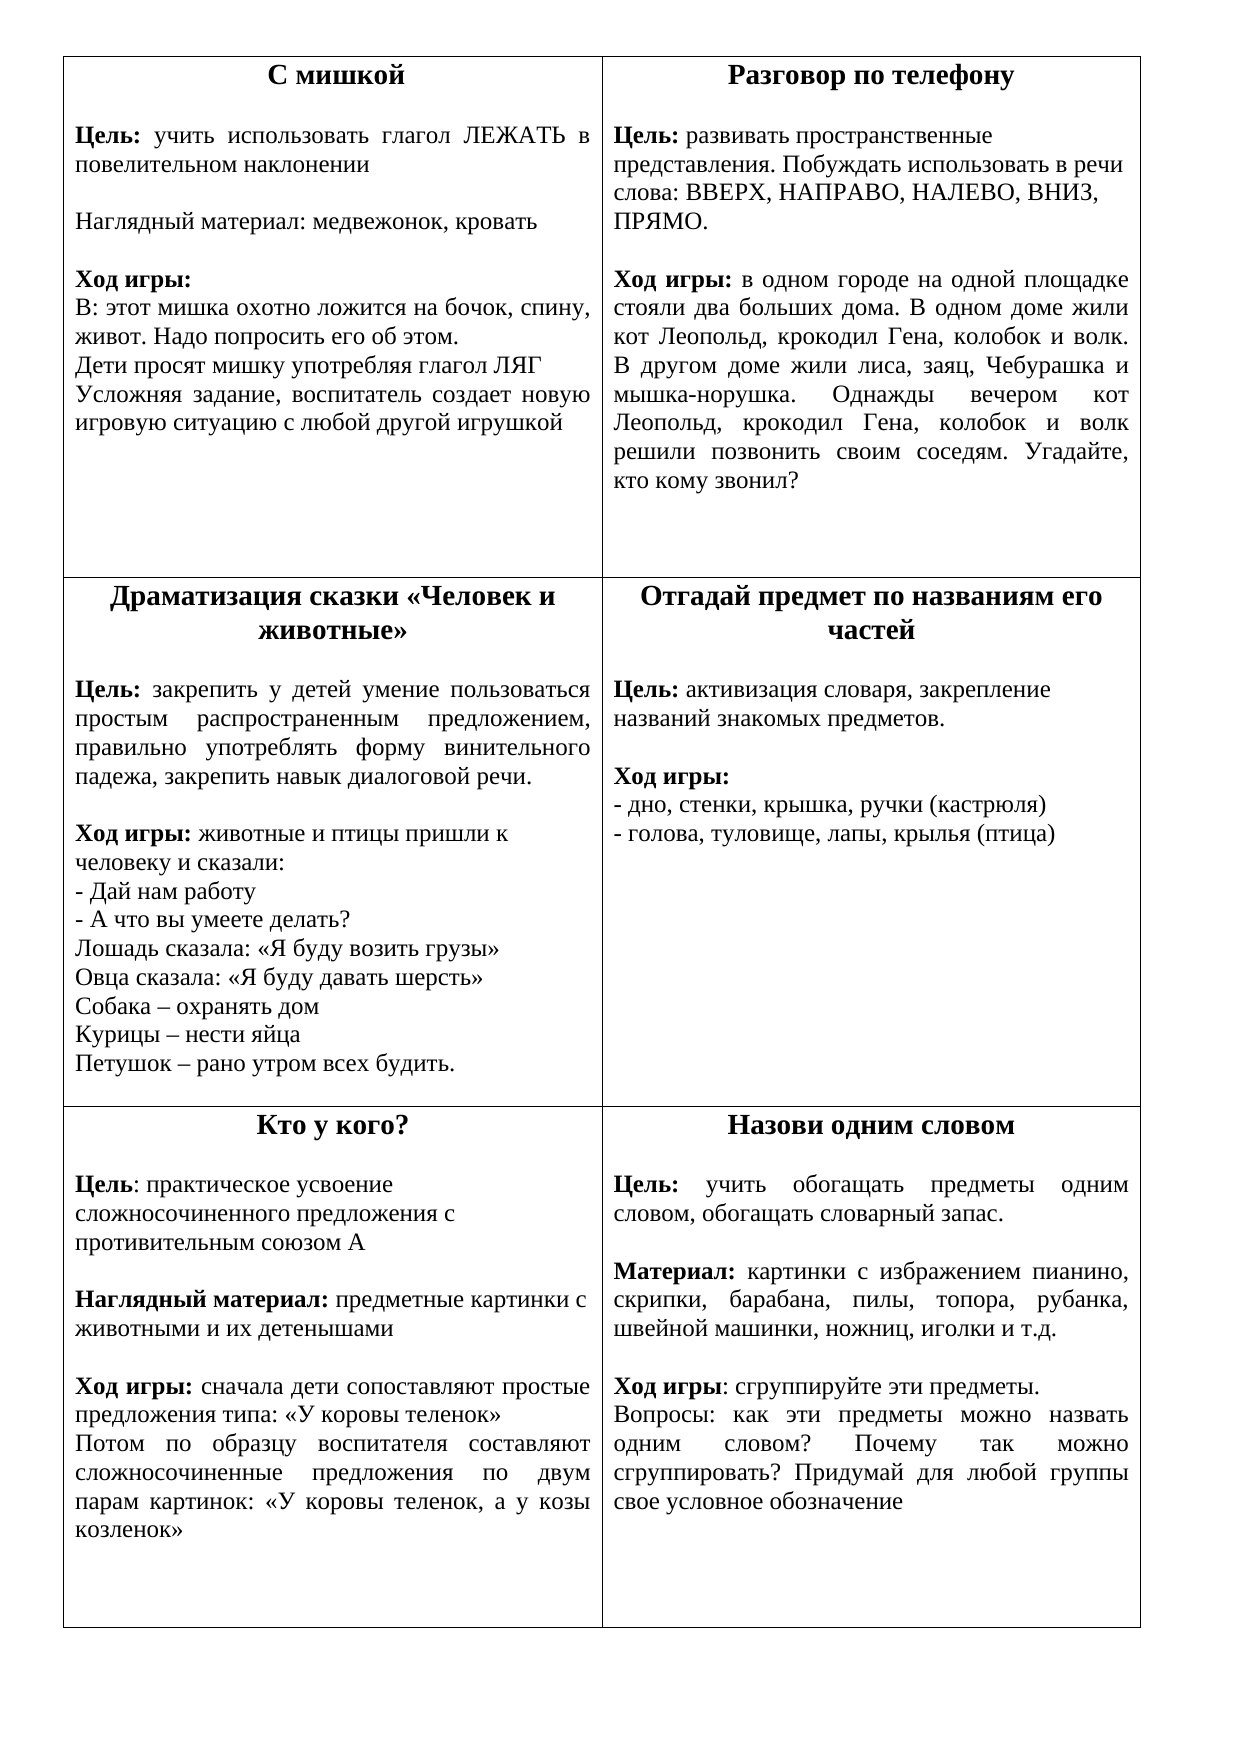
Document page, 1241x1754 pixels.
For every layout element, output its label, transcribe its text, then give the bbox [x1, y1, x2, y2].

table_cell С мишкой Цель: учить использовать глагол ЛЕЖАТЬ в повелительном наклонении Наглядный материал: медвежонок, кровать Ход игры: В: этот мишка охотно ложится на бочок, спину, живот. Надо попросить его об этом. Дети просят мишку употребляя глагол ЛЯГ Усложняя задание, воспитатель создает новую игровую ситуацию с любой другой игрушкой [64, 57, 602, 577]
table_cell Кто у кого? Цель: практическое усвоение сложносочиненного предложения с противительным союзом А Наглядный материал: предметные картинки с животными и их детенышами Ход игры: сначала дети сопоставляют простые предложения типа: «У коровы теленок» Потом по образцу воспитателя составляют сложносочиненные предложения по двум парам картинок: «У коровы теленок, а у козы козленок» [64, 1107, 602, 1627]
table_cell Назови одним словом Цель: учить обогащать предметы одним словом, обогащать словарный запас. Материал: картинки с избражением пианино, скрипки, барабана, пилы, топора, рубанка, швейной машинки, ножниц, иголки и т.д. Ход игры: сгруппируйте эти предметы. Вопросы: как эти предметы можно назвать одним словом? Почему так можно сгруппировать? Придумай для любой группы свое условное обозначение [603, 1107, 1140, 1627]
table_cell Драматизация сказки «Человек и животные» Цель: закрепить у детей умение пользоваться простым распространенным предложением, правильно употреблять форму винительного падежа, закрепить навык диалоговой речи. Ход игры: животные и птицы пришли к человеку и сказали: - Дай нам работу - А что вы умеете делать? Лошадь сказала: «Я буду возить грузы» Овца сказала: «Я буду давать шерсть» Собака – охранять дом Курицы – нести яйца Петушок – рано утром всех будить. [64, 578, 602, 1106]
table_cell Разговор по телефону Цель: развивать пространственные представления. Побуждать использовать в речи слова: ВВЕРХ, НАПРАВО, НАЛЕВО, ВНИЗ, ПРЯМО. Ход игры: в одном городе на одной площадке стояли два больших дома. В одном доме жили кот Леопольд, крокодил Гена, колобок и волк. В другом доме жили лиса, заяц, Чебурашка и мышка-норушка. Однажды вечером кот Леопольд, крокодил Гена, колобок и волк решили позвонить своим соседям. Угадайте, кто кому звонил? [603, 57, 1140, 577]
table_cell Отгадай предмет по названиям его частей Цель: активизация словаря, закрепление названий знакомых предметов. Ход игры: - дно, стенки, крышка, ручки (кастрюля) - голова, туловище, лапы, крылья (птица) [603, 578, 1140, 1106]
